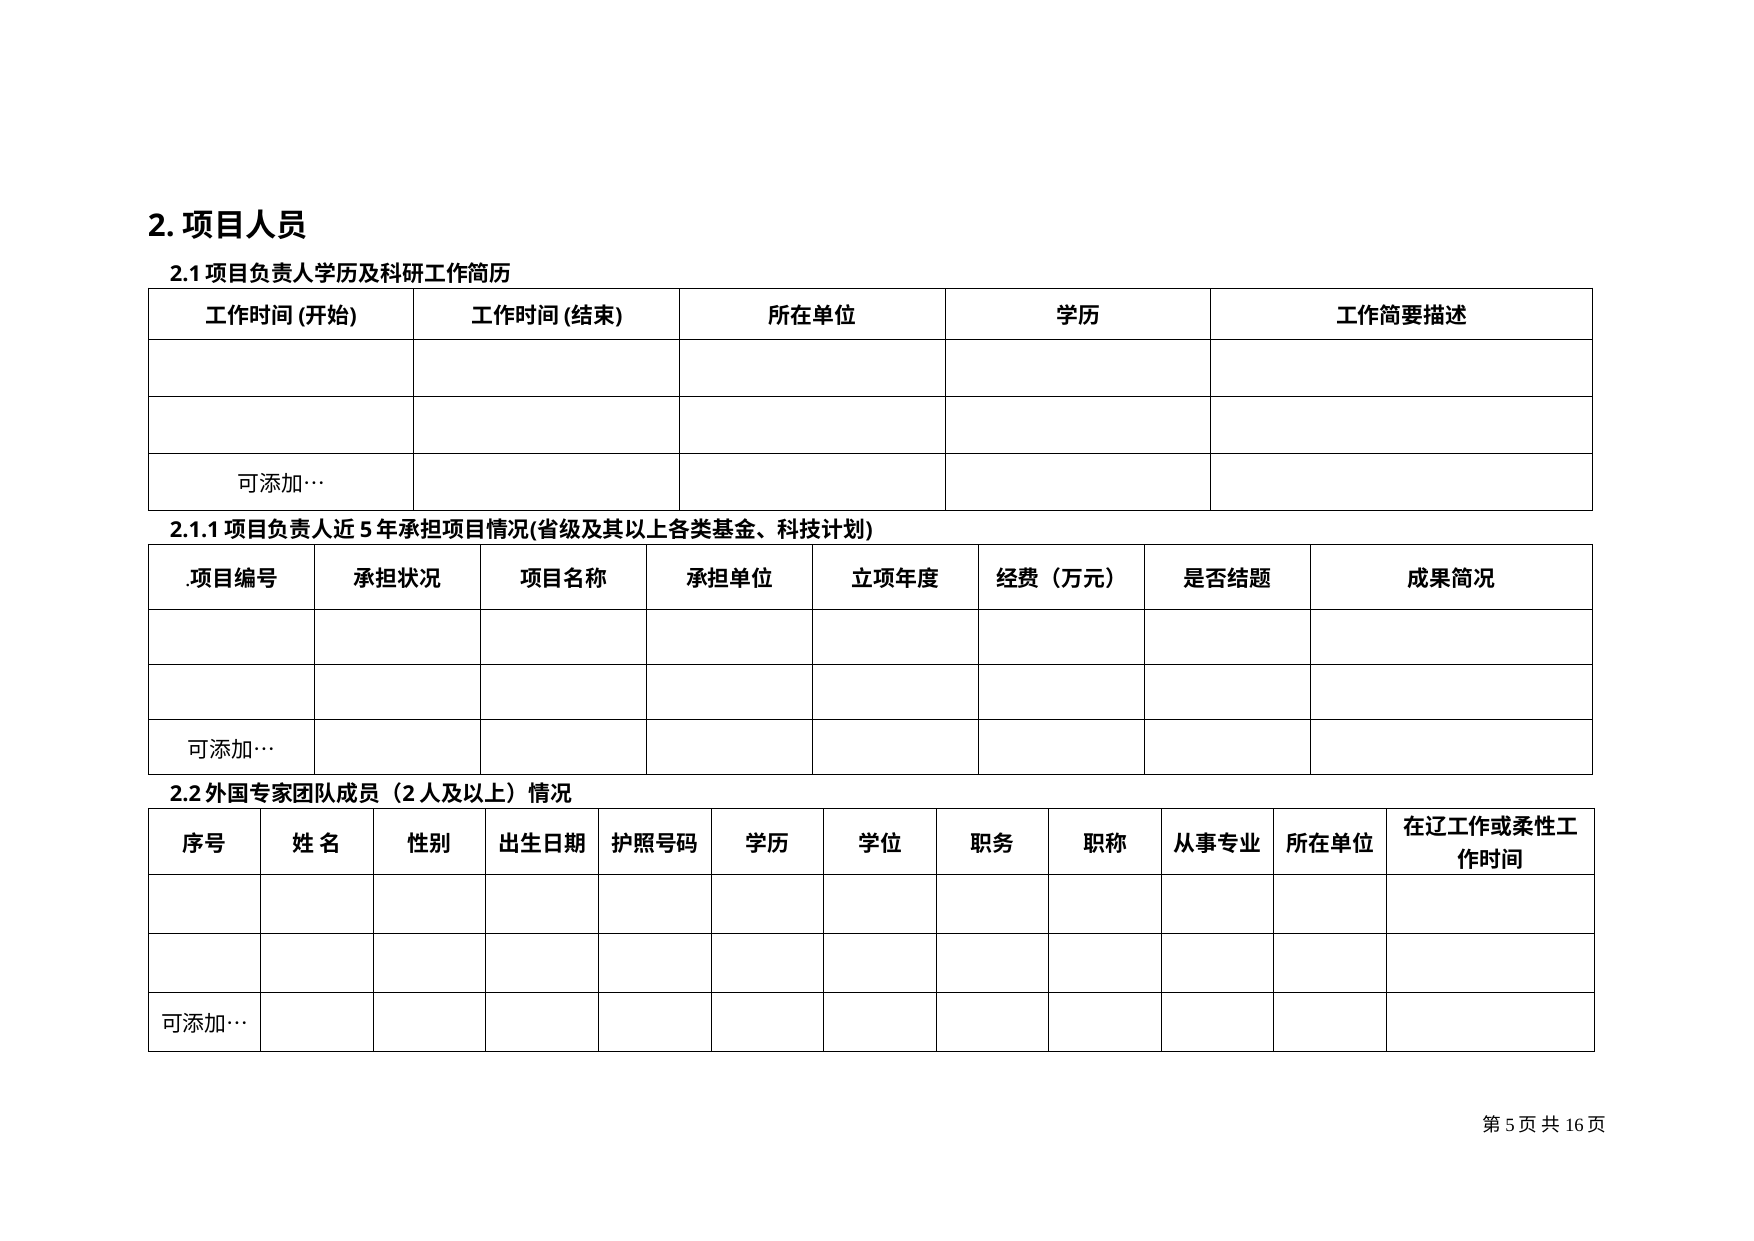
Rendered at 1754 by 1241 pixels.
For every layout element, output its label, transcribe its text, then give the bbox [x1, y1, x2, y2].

table_header 工作时间 (结束) [414, 289, 679, 339]
table_cell [937, 934, 1048, 992]
table_header 承担状况 [315, 545, 480, 609]
table_cell [1274, 875, 1386, 933]
table_header 序号 [149, 809, 260, 874]
table_cell [680, 340, 945, 396]
table_cell [824, 934, 936, 992]
table_cell [647, 665, 812, 719]
table_cell [374, 934, 485, 992]
table_cell [481, 665, 646, 719]
table_cell [599, 993, 711, 1051]
text 2.1.1项目负责人近5年承担项目情况(省级及其以上各类基金、科技计划) [148, 511, 1606, 544]
table_cell [374, 993, 485, 1051]
table_cell [149, 397, 413, 453]
table_cell [374, 875, 485, 933]
table_cell [1162, 934, 1273, 992]
table_header 是否结题 [1145, 545, 1310, 609]
table_header 职称 [1049, 809, 1161, 874]
table_cell [486, 875, 598, 933]
table_cell [937, 993, 1048, 1051]
table_header 在辽工作或柔性工作时间 [1387, 809, 1594, 874]
table_cell [647, 720, 812, 774]
table_cell [979, 610, 1144, 664]
table_cell [481, 720, 646, 774]
table_header 从事专业 [1162, 809, 1273, 874]
table_cell [414, 340, 679, 396]
table_cell [1162, 875, 1273, 933]
table_cell [946, 454, 1210, 510]
table_header 所在单位 [1274, 809, 1386, 874]
table_header 承担单位 [647, 545, 812, 609]
table_cell [712, 934, 823, 992]
table_cell [1145, 720, 1310, 774]
table_header 学历 [946, 289, 1210, 339]
table_header 所在单位 [680, 289, 945, 339]
table_cell [1311, 610, 1592, 664]
table_cell [946, 397, 1210, 453]
table_cell 可添加… [149, 454, 413, 510]
table_header 姓 名 [261, 809, 373, 874]
table_cell [1211, 397, 1592, 453]
table_cell [1311, 720, 1592, 774]
table_cell [149, 665, 314, 719]
table_cell [680, 454, 945, 510]
table_cell [813, 610, 978, 664]
table_cell [680, 397, 945, 453]
table_cell [149, 875, 260, 933]
table_cell [1311, 665, 1592, 719]
table_header 学位 [824, 809, 936, 874]
table_cell [261, 875, 373, 933]
table_cell [149, 340, 413, 396]
table_header 成果简况 [1311, 545, 1592, 609]
table_header 工作简要描述 [1211, 289, 1592, 339]
table_cell 可添加… [149, 720, 314, 774]
table_cell [1049, 875, 1161, 933]
table_cell [599, 875, 711, 933]
table_cell [486, 934, 598, 992]
table_cell [315, 665, 480, 719]
text 2. 项目人员 [148, 190, 1606, 255]
table_cell [149, 610, 314, 664]
table_cell [414, 397, 679, 453]
table_cell [979, 665, 1144, 719]
table_header 项目名称 [481, 545, 646, 609]
table_cell [937, 875, 1048, 933]
table_cell [261, 934, 373, 992]
table_header 学历 [712, 809, 823, 874]
table_cell [315, 610, 480, 664]
text 2.2外国专家团队成员（2人及以上）情况 [148, 775, 1606, 808]
table_cell [149, 934, 260, 992]
table_cell [486, 993, 598, 1051]
table_cell [1049, 934, 1161, 992]
table_cell [1387, 934, 1594, 992]
table_cell [1387, 993, 1594, 1051]
table_cell [1162, 993, 1273, 1051]
table_header 职务 [937, 809, 1048, 874]
table_header 性别 [374, 809, 485, 874]
table_cell [1274, 934, 1386, 992]
table_cell [481, 610, 646, 664]
table_cell [599, 934, 711, 992]
table_header 出生日期 [486, 809, 598, 874]
table_header 护照号码 [599, 809, 711, 874]
table_cell [824, 875, 936, 933]
table_header .项目编号 [149, 545, 314, 609]
table_cell [315, 720, 480, 774]
table_cell [1145, 610, 1310, 664]
table_cell [813, 665, 978, 719]
table_cell [261, 993, 373, 1051]
table_cell [1211, 454, 1592, 510]
table_header 经费（万元） [979, 545, 1144, 609]
table_cell [712, 993, 823, 1051]
table_cell [712, 875, 823, 933]
table_cell [1049, 993, 1161, 1051]
table_cell [979, 720, 1144, 774]
table_cell [1211, 340, 1592, 396]
table_cell [824, 993, 936, 1051]
table_header 工作时间 (开始) [149, 289, 413, 339]
table_cell [1274, 993, 1386, 1051]
table_header 立项年度 [813, 545, 978, 609]
table_cell [813, 720, 978, 774]
table_cell [414, 454, 679, 510]
text 2.1项目负责人学历及科研工作简历 [148, 255, 1606, 288]
table_cell [1145, 665, 1310, 719]
table_cell [946, 340, 1210, 396]
table_cell [1387, 875, 1594, 933]
table_cell [647, 610, 812, 664]
table_cell 可添加… [149, 993, 260, 1051]
